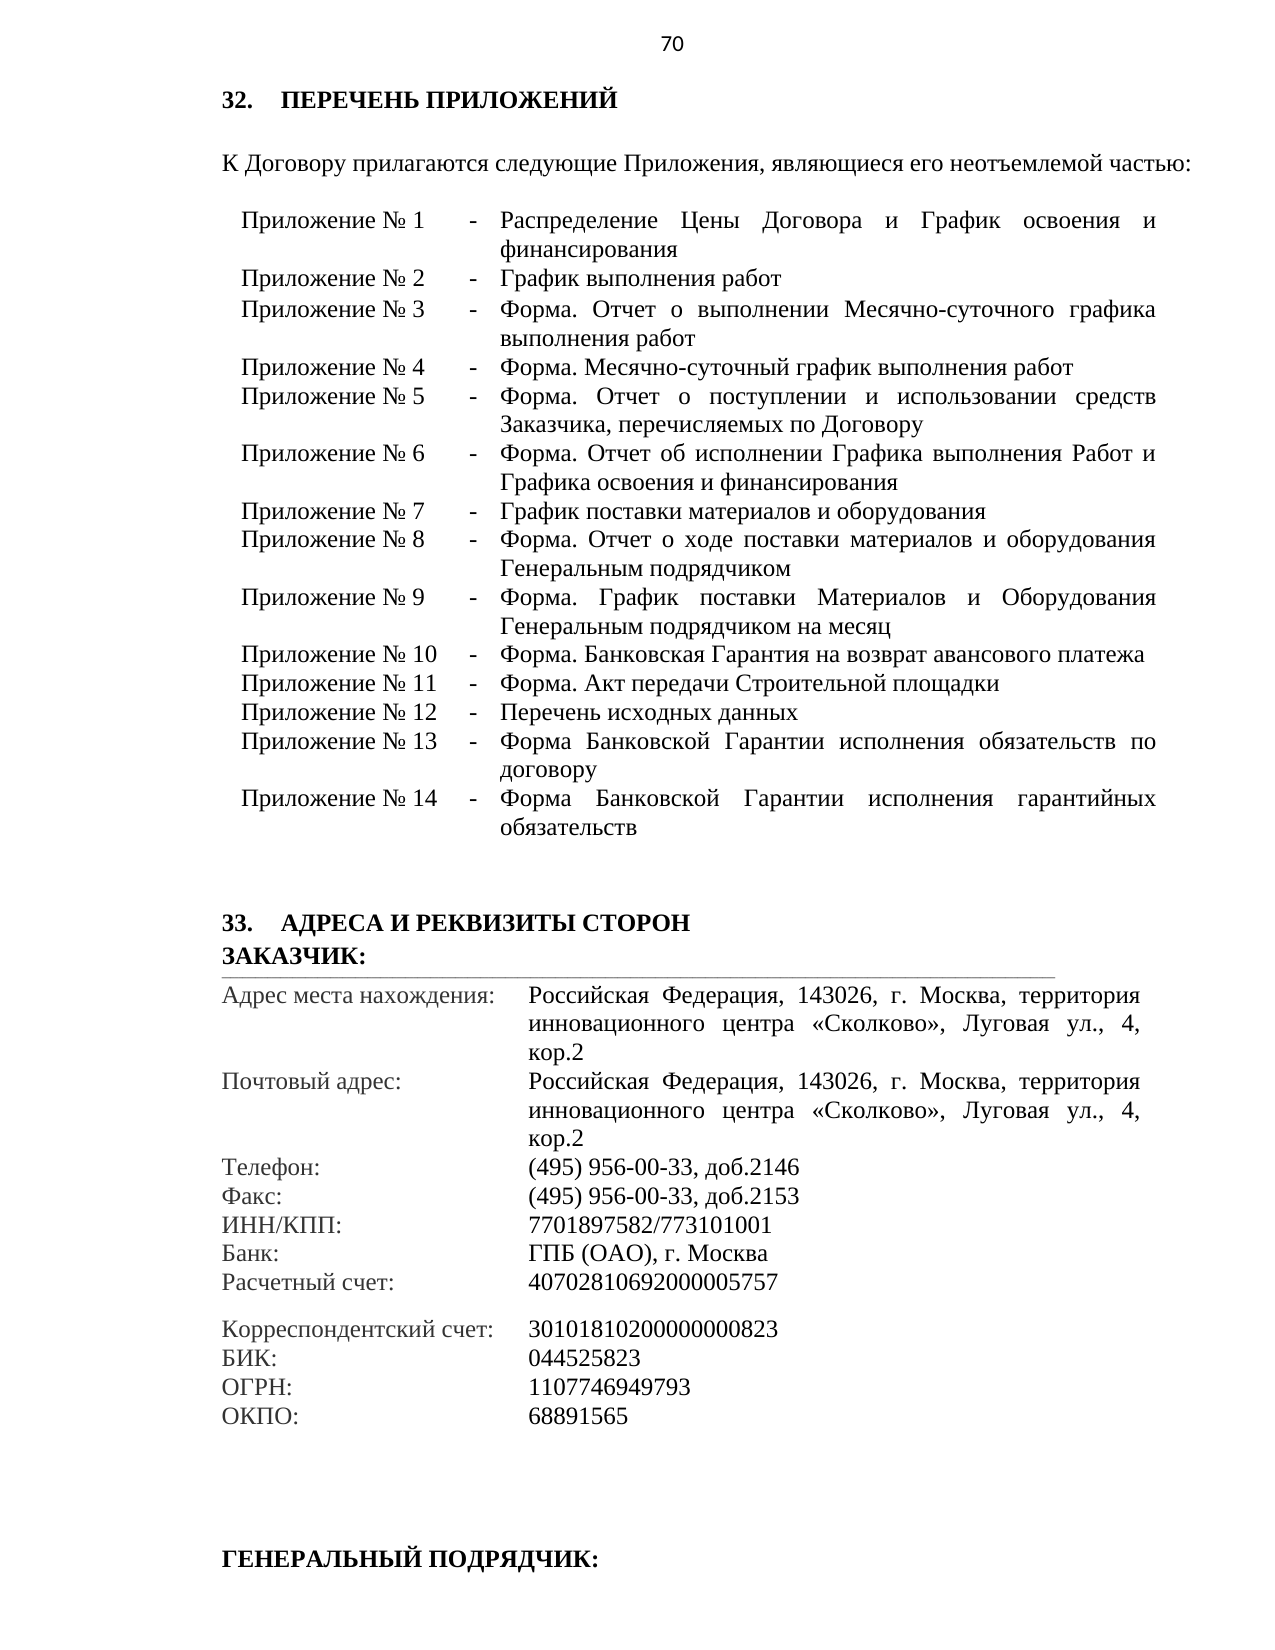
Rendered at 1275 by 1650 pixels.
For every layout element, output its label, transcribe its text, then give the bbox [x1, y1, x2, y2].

table_cell Банк: [210, 1239, 517, 1267]
list АДРЕСА И РЕКВИЗИТЫ СТОРОН [148, 908, 1196, 937]
list ГЕНЕРАЛЬНЫЙ ПОДРЯДЧИК: [148, 1544, 1196, 1573]
table_cell Расчетный счет: [210, 1267, 517, 1314]
table_cell ОКПО: [210, 1401, 517, 1516]
table_header Российская Федерация, 143026, г. Москва, территория инновационного центра «Сколково», Луговая ул., 4, кор.2 [517, 980, 1152, 1066]
table_cell 68891565 [517, 1401, 1152, 1516]
table_cell Факс: [210, 1181, 517, 1210]
table_cell 044525823 [517, 1343, 1152, 1372]
table_cell - [458, 263, 488, 294]
table_cell ИНН/КПП: [210, 1210, 517, 1238]
table_cell Приложение № 3 [230, 295, 458, 352]
list ЗАКАЗЧИК: [148, 941, 1196, 970]
table_cell БИК: [210, 1343, 517, 1372]
table_cell Приложение № 4 Приложение № 5 [230, 352, 458, 438]
table_cell Телефон: [210, 1152, 517, 1181]
table_cell 1107746949793 [517, 1372, 1152, 1401]
table_cell Форма. Отчет об исполнении Графика выполнения Работ и Графика освоения и финансирования График поставки материалов и оборудования Форма. Отчет о ходе поставки материалов и оборудования Генеральным подрядчиком Форма. График поставки Материалов и Оборудования Генеральным подрядчиком на месяц Форма. Банковская Гарантия на возврат авансового платежа Форма. Акт передачи Строительной площадки Перечень исходных данных Форма Банковской Гарантии исполнения обязательств по договору Форма Банковской Гарантии исполнения гарантийных обязательств [489, 438, 1168, 879]
table_cell Корреспондентский счет: [210, 1315, 517, 1343]
table_cell Почтовый адрес: [210, 1066, 517, 1152]
table_cell (495) 956-00-33, доб.2146 [517, 1152, 1152, 1181]
table_cell Приложение № 2 [230, 263, 458, 294]
table_cell (495) 956-00-33, доб.2153 [517, 1181, 1152, 1210]
table_header Адрес места нахождения: [210, 980, 517, 1066]
table_cell 7701897582/773101001 [517, 1210, 1152, 1238]
table_cell ГПБ (ОАО), г. Москва [517, 1239, 1152, 1267]
list перечень приложений [148, 86, 1196, 114]
table_cell 30101810200000000823 [517, 1315, 1152, 1343]
table_cell График выполнения работ [489, 263, 1168, 294]
table_cell 40702810692000005757 [517, 1267, 1152, 1314]
table_header - [458, 205, 488, 263]
table_header Приложение № 1 [230, 205, 458, 263]
table_cell - - - - - - - - - [458, 438, 488, 879]
table_cell - [458, 295, 488, 352]
table_cell Российская Федерация, 143026, г. Москва, территория инновационного центра «Сколково», Луговая ул., 4, кор.2 [517, 1066, 1152, 1152]
table_cell Форма. Месячно-суточный график выполнения работ Форма. Отчет о поступлении и использовании средств Заказчика, перечисляемых по Договору [489, 352, 1168, 438]
table_cell Приложение № 6 Приложение № 7 Приложение № 8 Приложение № 9 Приложение № 10 Приложение № 11 Приложение № 12 Приложение № 13 Приложение № 14 [230, 438, 458, 879]
table_cell Форма. Отчет о выполнении Месячно-суточного графика выполнения работ [489, 295, 1168, 352]
table_cell - - [458, 352, 488, 438]
table_cell ОГРН: [210, 1372, 517, 1401]
list К Договору прилагаются следующие Приложения, являющиеся его неотъемлемой частью: [148, 148, 1196, 177]
table_header Распределение Цены Договора и График освоения и финансирования [489, 205, 1168, 263]
